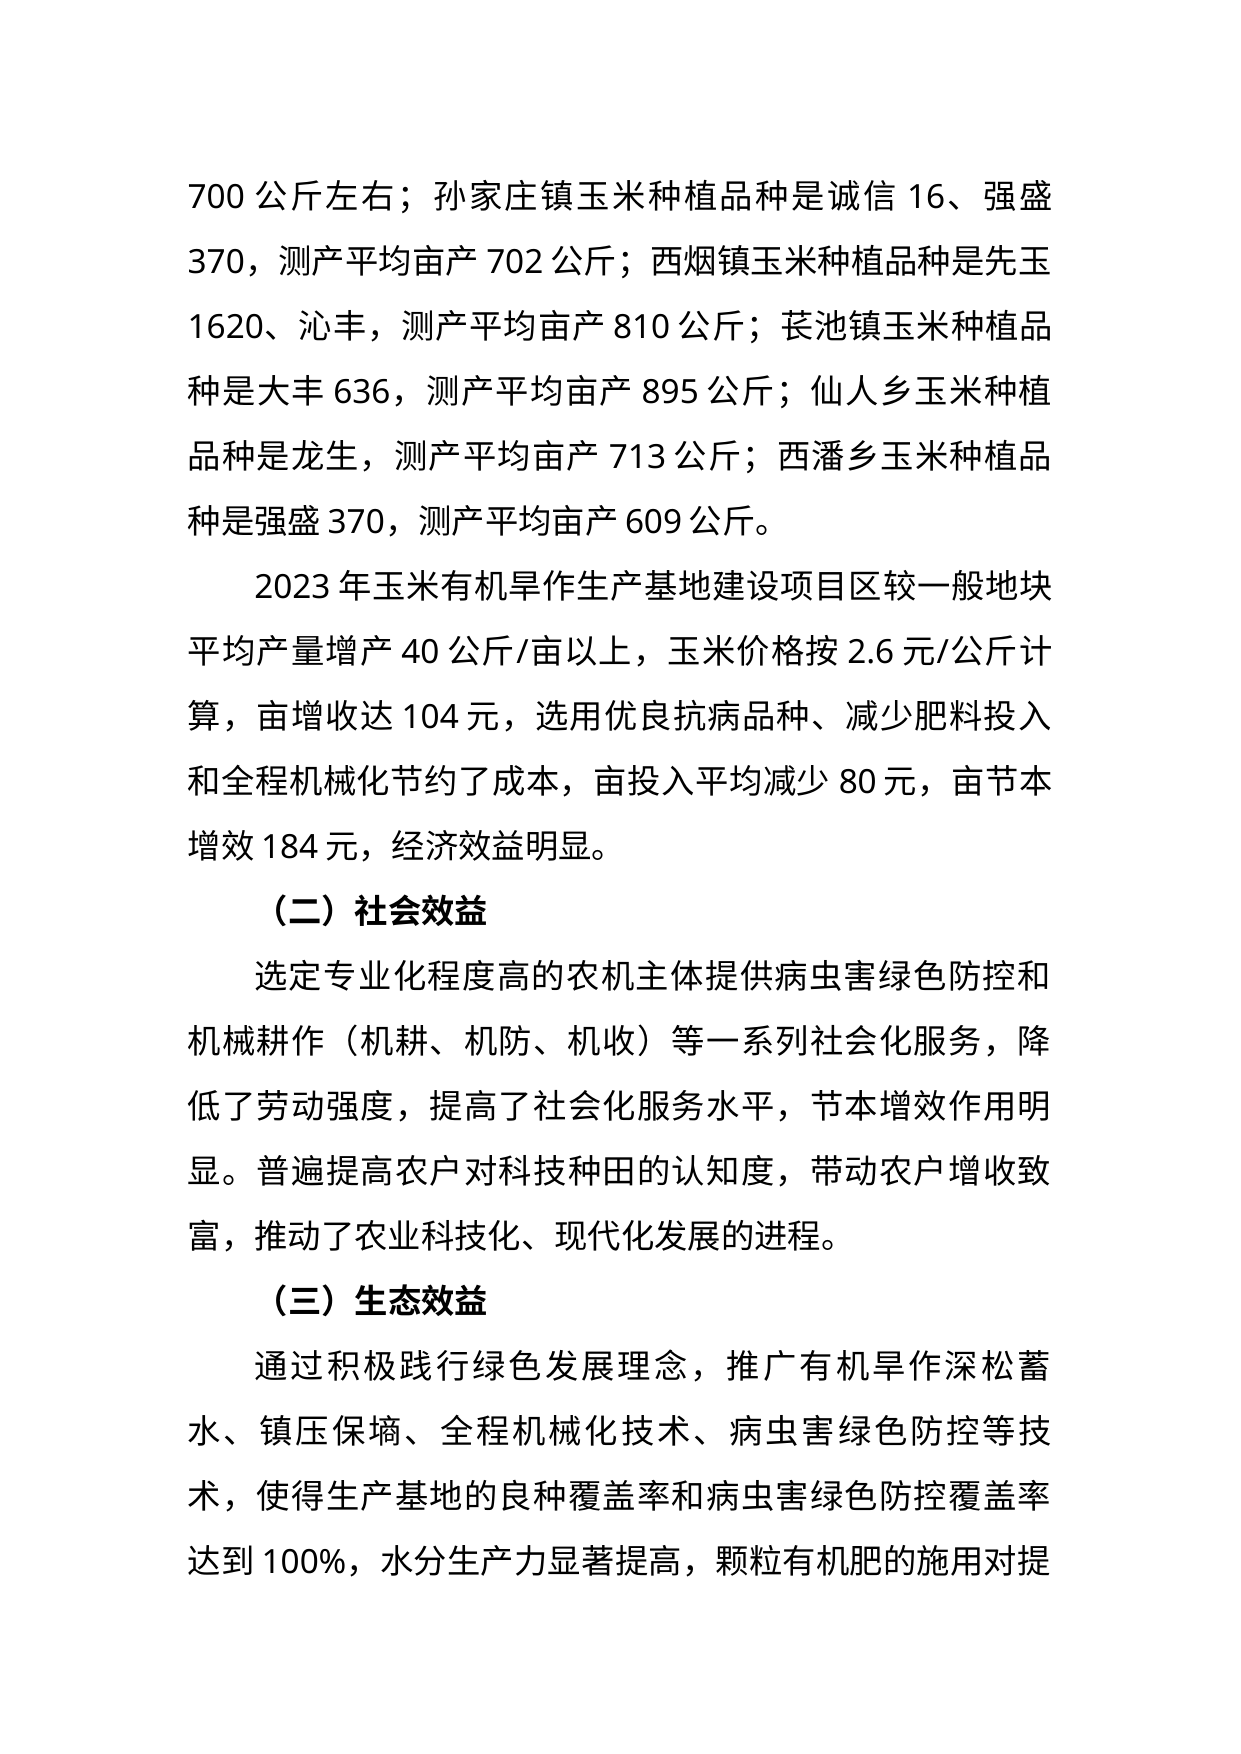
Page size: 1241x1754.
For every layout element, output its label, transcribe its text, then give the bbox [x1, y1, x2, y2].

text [187, 162, 1053, 552]
text 选定专业化程度高的农机主体提供病虫害绿色防控和机械耕作（机耕、机防、机收）等一系列社会化服务，降低了劳动强度，提高了社会化服务水平，节本增效作用明显。普遍提高农户对科技种田的认知度，带动农户增收致富，推动了农业科技化、现代化发展的进程。 [187, 942, 1053, 1267]
text 2023年玉米有机旱作生产基地建设项目区较一般地块平均产量增产40公斤/亩以上，玉米价格按2.6元/公斤计算，亩增收达104元，选用优良抗病品种、减少肥料投入和全程机械化节约了成本，亩投入平均减少80元，亩节本增效184元，经济效益明显。 [187, 552, 1053, 877]
list 社会效益 [187, 877, 1053, 942]
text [187, 1332, 1053, 1592]
list 生态效益 [187, 1267, 1053, 1332]
